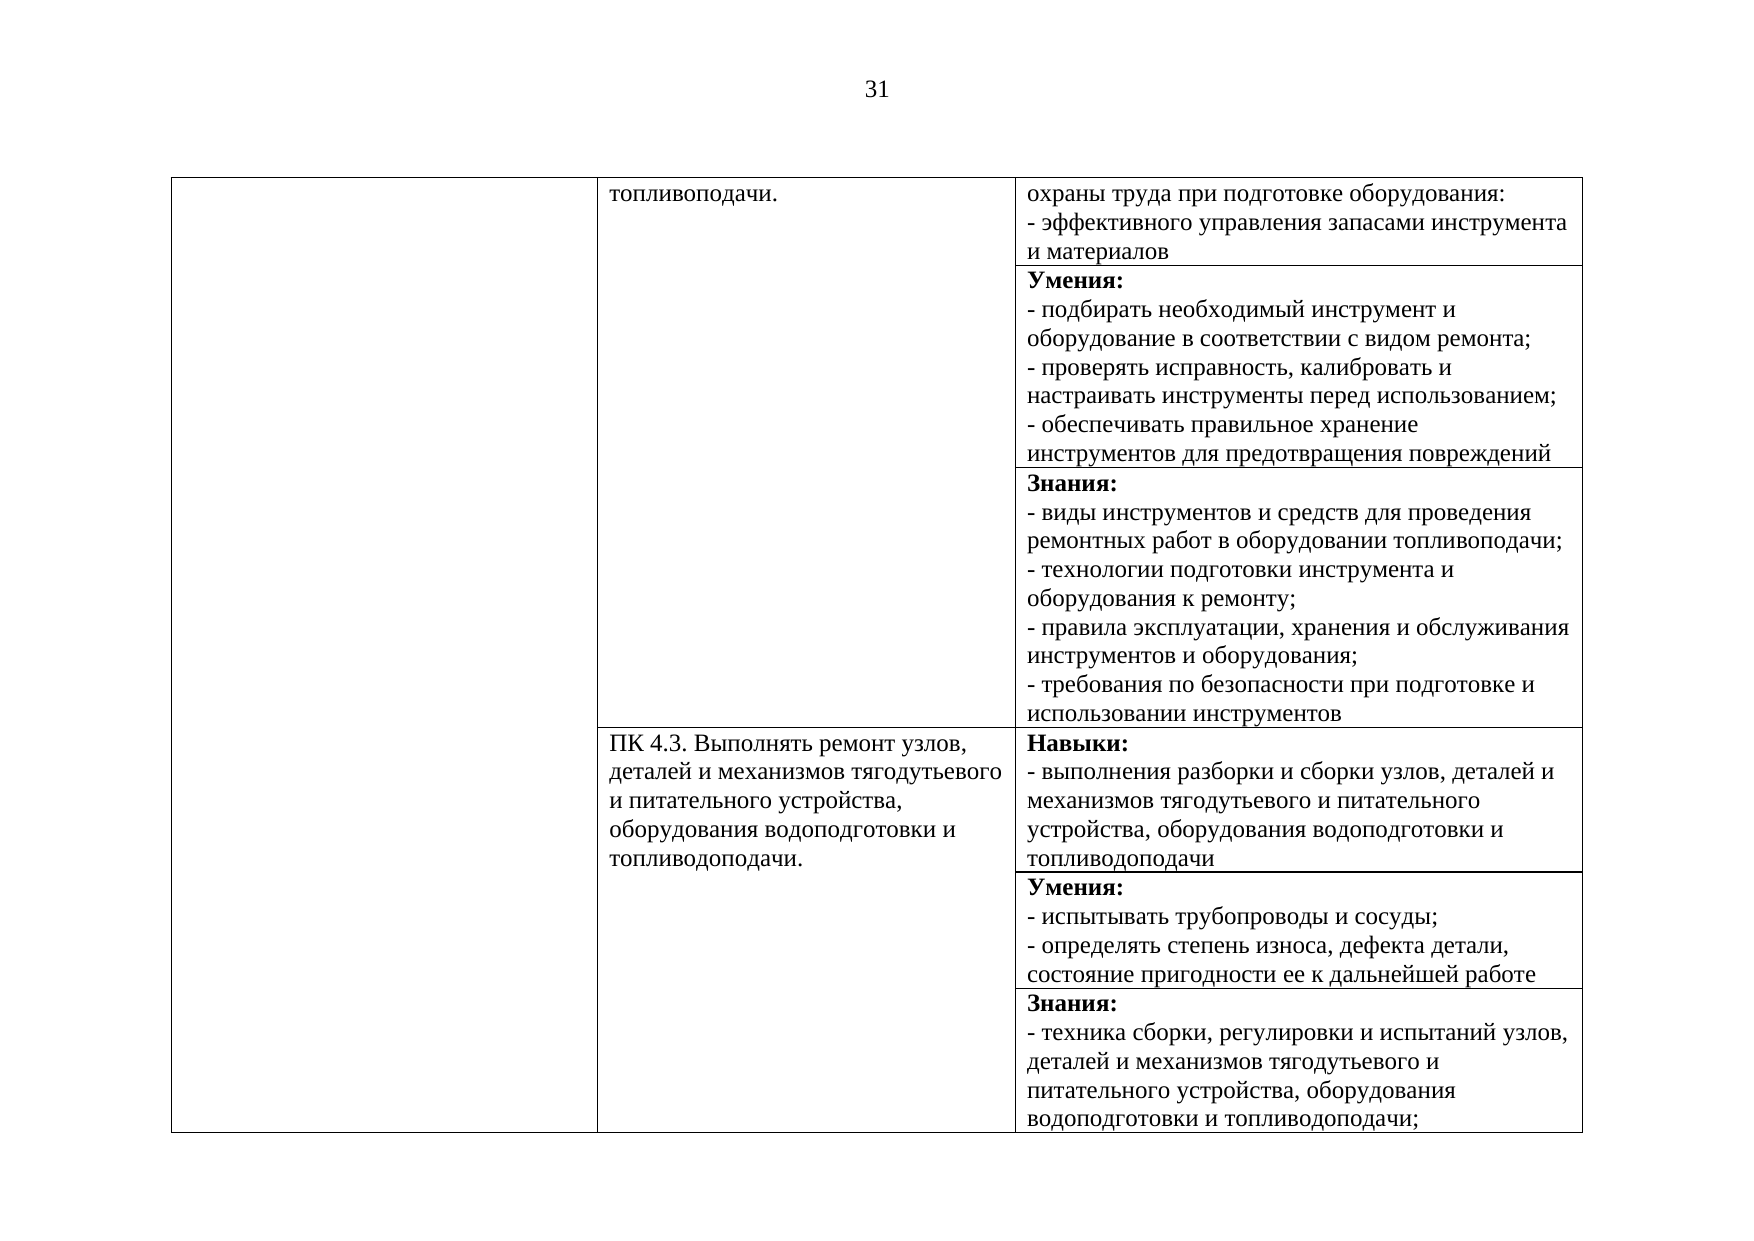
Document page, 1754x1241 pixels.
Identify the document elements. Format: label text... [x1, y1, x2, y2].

table_cell ПК 4.3. Выполнять ремонт узлов, деталей и механизмов тягодутьевого и питательного устройства, оборудования водоподготовки и топливодоподачи. [598, 728, 1015, 1132]
table_cell Умения: - испытывать трубопроводы и сосуды; - определять степень износа, дефекта детали, состояние пригодности ее к дальнейшей работе [1016, 873, 1582, 987]
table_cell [1016, 178, 1582, 264]
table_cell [598, 178, 1015, 727]
table_cell Знания: - виды инструментов и средств для проведения ремонтных работ в оборудовании топливоподачи; - технологии подготовки инструмента и оборудования к ремонту; - правила эксплуатации, хранения и обслуживания инструментов и оборудования; - требования по безопасности при подготовке и использовании инструментов [1016, 468, 1582, 727]
table_cell Умения: - подбирать необходимый инструмент и оборудование в соответствии с видом ремонта; - проверять исправность, калибровать и настраивать инструменты перед использованием; - обеспечивать правильное хранение инструментов для предотвращения повреждений [1016, 266, 1582, 467]
table_cell Навыки: - выполнения разборки и сборки узлов, деталей и механизмов тягодутьевого и питательного устройства, оборудования водоподготовки и топливодоподачи [1016, 728, 1582, 871]
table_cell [1016, 989, 1582, 1132]
